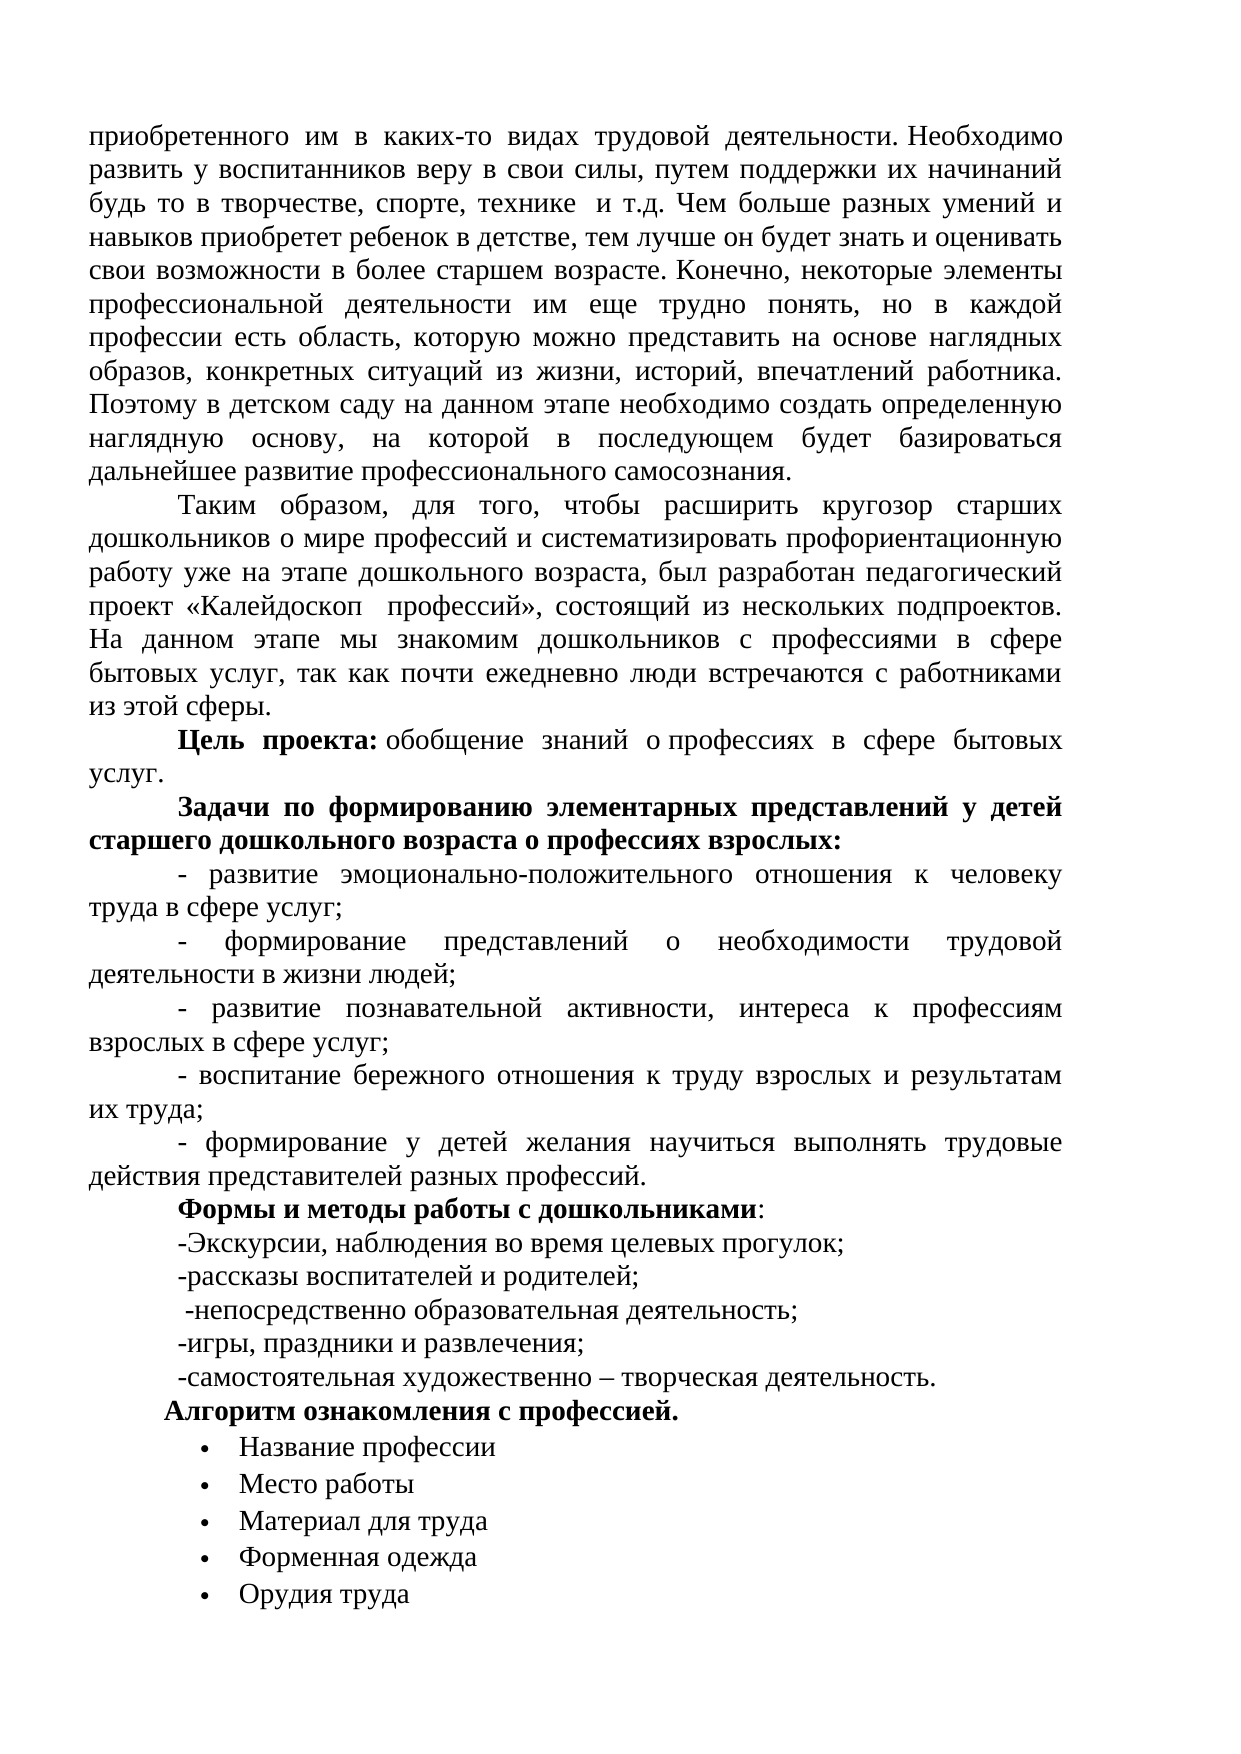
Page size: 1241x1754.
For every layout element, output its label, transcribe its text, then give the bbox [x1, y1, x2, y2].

text -непосредственно образовательная деятельность; [88, 1292, 1063, 1326]
text - формирование у детей желания научиться выполнять трудовые действия представителей разных профессий. [88, 1124, 1063, 1191]
text Задачи по формированию элементарных представлений у детей старшего дошкольного возраста о профессиях взрослых: [88, 789, 1063, 856]
list Название профессии [201, 1429, 1063, 1463]
text - развитие познавательной активности, интереса к профессиям взрослых в сфере услуг; [88, 990, 1063, 1057]
text -самостоятельная художественно – творческая деятельность. [88, 1359, 1063, 1393]
text Таким образом, для того, чтобы расширить кругозор старших дошкольников о мире профессий и систематизировать профориентационную работу уже на этапе дошкольного возраста, был разработан педагогический проект «Калейдоскоп профессий», состоящий из нескольких подпроектов. На данном этапе мы знакомим дошкольников с профессиями в сфере бытовых услуг, так как почти ежедневно люди встречаются с работниками из этой сферы. [88, 487, 1063, 722]
list Место работы [201, 1466, 1063, 1499]
text - формирование представлений о необходимости трудовой деятельности в жизни людей; [88, 923, 1063, 990]
text Цель проекта: обобщение знаний о профессиях в сфере бытовых услуг. [88, 722, 1063, 789]
list Материал для труда [201, 1503, 1063, 1536]
list Форменная одежда [201, 1539, 1063, 1573]
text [88, 118, 1063, 487]
text Формы и методы работы с дошкольниками: [88, 1191, 1063, 1225]
text - воспитание бережного отношения к труду взрослых и результатам их труда; [88, 1057, 1063, 1124]
text -Экскурсии, наблюдения во время целевых прогулок; [88, 1225, 1063, 1258]
list Орудия труда [201, 1576, 1063, 1609]
text -рассказы воспитателей и родителей; [88, 1258, 1063, 1292]
text - развитие эмоционально-положительного отношения к человеку труда в сфере услуг; [88, 856, 1063, 923]
text Алгоритм ознакомления с профессией. [163, 1393, 1063, 1426]
text -игры, праздники и развлечения; [88, 1326, 1063, 1359]
